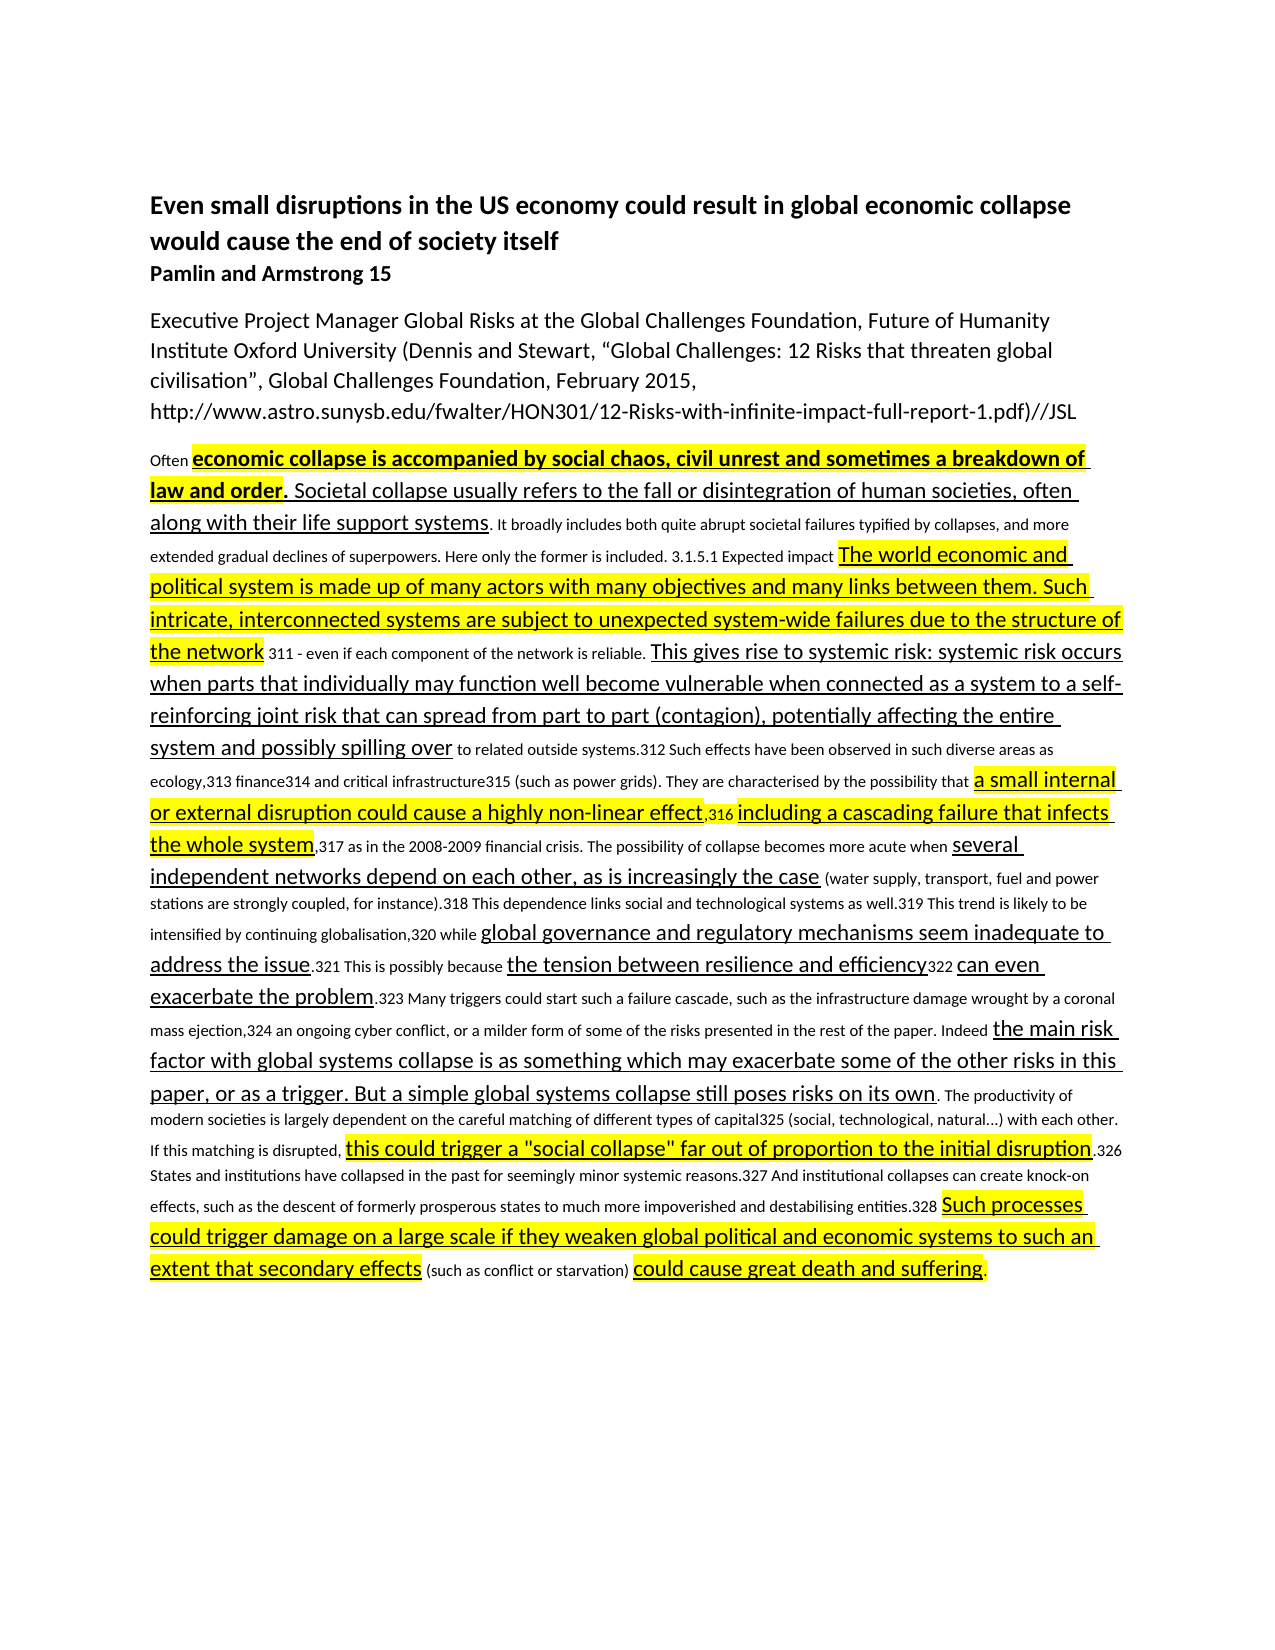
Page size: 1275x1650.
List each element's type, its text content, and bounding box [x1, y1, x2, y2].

text Executive Project Manager Global Risks at the Global Challenges Foundation, Future of Humanity Institute Oxford University (Dennis and Stewart, “Global Challenges: 12 Risks that threaten global civilisation”, Global Challenges Foundation, February 2015, http://www.astro.sunysb.edu/fwalter/HON301/12-Risks-with-infinite-impact-full-report-1.pdf)//JSL [150, 306, 1125, 425]
text Often economic collapse is accompanied by social chaos, civil unrest and sometimes a breakdown of law and order. Societal collapse usually refers to the fall or disintegration of human societies, often along with their life support systems. It broadly includes both quite abrupt societal failures typified by collapses, and more extended gradual declines of superpowers. Here only the former is included. 3.1.5.1 Expected impact The world economic and political system is made up of many actors with many objectives and many links between them. Such intricate, interconnected systems are subject to unexpected system-wide failures due to the structure of the network 311 - even if each component of the network is reliable. This gives rise to systemic risk: systemic risk occurs when parts that individually may function well become vulnerable when connected as a system to a self-reinforcing joint risk that can spread from part to part (contagion), potentially affecting the entire system and possibly spilling over to related outside systems.312 Such effects have been observed in such diverse areas as ecology,313 finance314 and critical infrastructure315 (such as power grids). They are characterised by the possibility that a small internal or external disruption could cause a highly non-linear effect,316 including a cascading failure that infects the whole system,317 as in the 2008-2009 financial crisis. The possibility of collapse becomes more acute when several independent networks depend on each other, as is increasingly the case (water supply, transport, fuel and power stations are strongly coupled, for instance).318 This dependence links social and technological systems as well.319 This trend is likely to be intensified by continuing globalisation,320 while global governance and regulatory mechanisms seem inadequate to address the issue.321 This is possibly because the tension between resilience and efficiency322 can even exacerbate the problem.323 Many triggers could start such a failure cascade, such as the infrastructure damage wrought by a coronal mass ejection,324 an ongoing cyber conflict, or a milder form of some of the risks presented in the rest of the paper. Indeed the main risk factor with global systems collapse is as something which may exacerbate some of the other risks in this paper, or as a trigger. But a simple global systems collapse still poses risks on its own. The productivity of modern societies is largely dependent on the careful matching of different types of capital325 (social, technological, natural...) with each other. If this matching is disrupted, this could trigger a "social collapse" far out of proportion to the initial disruption.326 States and institutions have collapsed in the past for seemingly minor systemic reasons.327 And institutional collapses can create knock-on effects, such as the descent of formerly prosperous states to much more impoverished and destabilising entities.328 Such processes could trigger damage on a large scale if they weaken global political and economic systems to such an extent that secondary effects (such as conflict or starvation) could cause great death and suffering. [150, 444, 1125, 1282]
text Pamlin and Armstrong 15 [150, 259, 1125, 287]
subtitle Even small disruptions in the US economy could result in global economic collapse would cause the end of society itself [150, 188, 1125, 257]
